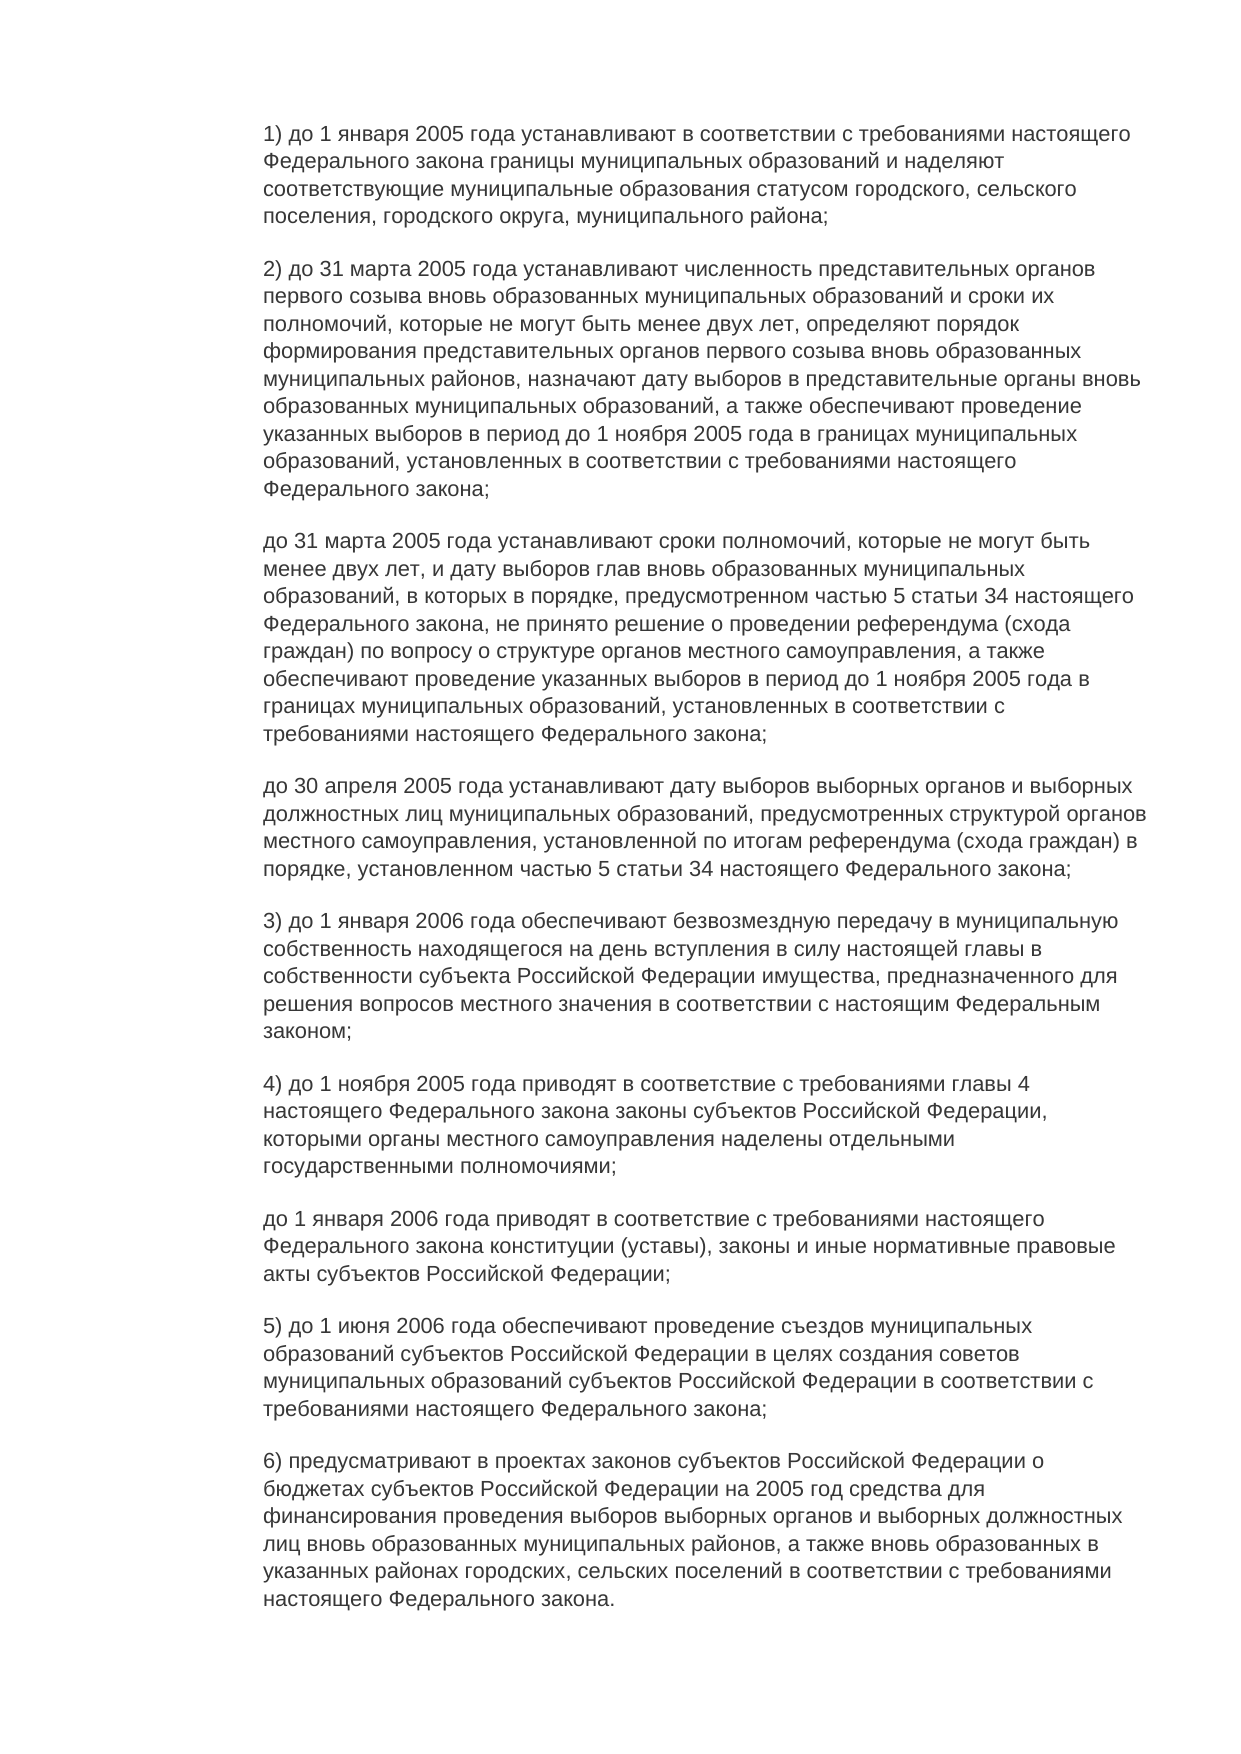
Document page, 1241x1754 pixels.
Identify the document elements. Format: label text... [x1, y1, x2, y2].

text до 1 января 2006 года приводят в соответствие с требованиями настоящего Федерального закона конституции (уставы), законы и иные нормативные правовые акты субъектов Российской Федерации; [263, 1203, 1152, 1286]
text 1) до 1 января 2005 года устанавливают в соответствии с требованиями настоящего Федерального закона границы муниципальных образований и наделяют соответствующие муниципальные образования статусом городского, сельского поселения, городского округа, муниципального района; [263, 118, 1152, 228]
text 2) до 31 марта 2005 года устанавливают численность представительных органов первого созыва вновь образованных муниципальных образований и сроки их полномочий, которые не могут быть менее двух лет, определяют порядок формирования представительных органов первого созыва вновь образованных муниципальных районов, назначают дату выборов в представительные органы вновь образованных муниципальных образований, а также обеспечивают проведение указанных выборов в период до 1 ноября 2005 года в границах муниципальных образований, установленных в соответствии с требованиями настоящего Федерального закона; [263, 253, 1152, 501]
text до 31 марта 2005 года устанавливают сроки полномочий, которые не могут быть менее двух лет, и дату выборов глав вновь образованных муниципальных образований, в которых в порядке, предусмотренном частью 5 статьи 34 настоящего Федерального закона, не принято решение о проведении референдума (схода граждан) по вопросу о структуре органов местного самоуправления, а также обеспечивают проведение указанных выборов в период до 1 ноября 2005 года в границах муниципальных образований, установленных в соответствии с требованиями настоящего Федерального закона; [263, 526, 1152, 746]
text 6) предусматривают в проектах законов субъектов Российской Федерации о бюджетах субъектов Российской Федерации на 2005 год средства для финансирования проведения выборов выборных органов и выборных должностных лиц вновь образованных муниципальных районов, а также вновь образованных в указанных районах городских, сельских поселений в соответствии с требованиями настоящего Федерального закона. [263, 1446, 1152, 1611]
text 3) до 1 января 2006 года обеспечивают безвозмездную передачу в муниципальную собственность находящегося на день вступления в силу настоящей главы в собственности субъекта Российской Федерации имущества, предназначенного для решения вопросов местного значения в соответствии с настоящим Федеральным законом; [263, 906, 1152, 1043]
text 5) до 1 июня 2006 года обеспечивают проведение съездов муниципальных образований субъектов Российской Федерации в целях создания советов муниципальных образований субъектов Российской Федерации в соответствии с требованиями настоящего Федерального закона; [263, 1311, 1152, 1421]
text 4) до 1 ноября 2005 года приводят в соответствие с требованиями главы 4 настоящего Федерального закона законы субъектов Российской Федерации, которыми органы местного самоуправления наделены отдельными государственными полномочиями; [263, 1068, 1152, 1178]
text до 30 апреля 2005 года устанавливают дату выборов выборных органов и выборных должностных лиц муниципальных образований, предусмотренных структурой органов местного самоуправления, установленной по итогам референдума (схода граждан) в порядке, установленном частью 5 статьи 34 настоящего Федерального закона; [263, 771, 1152, 881]
